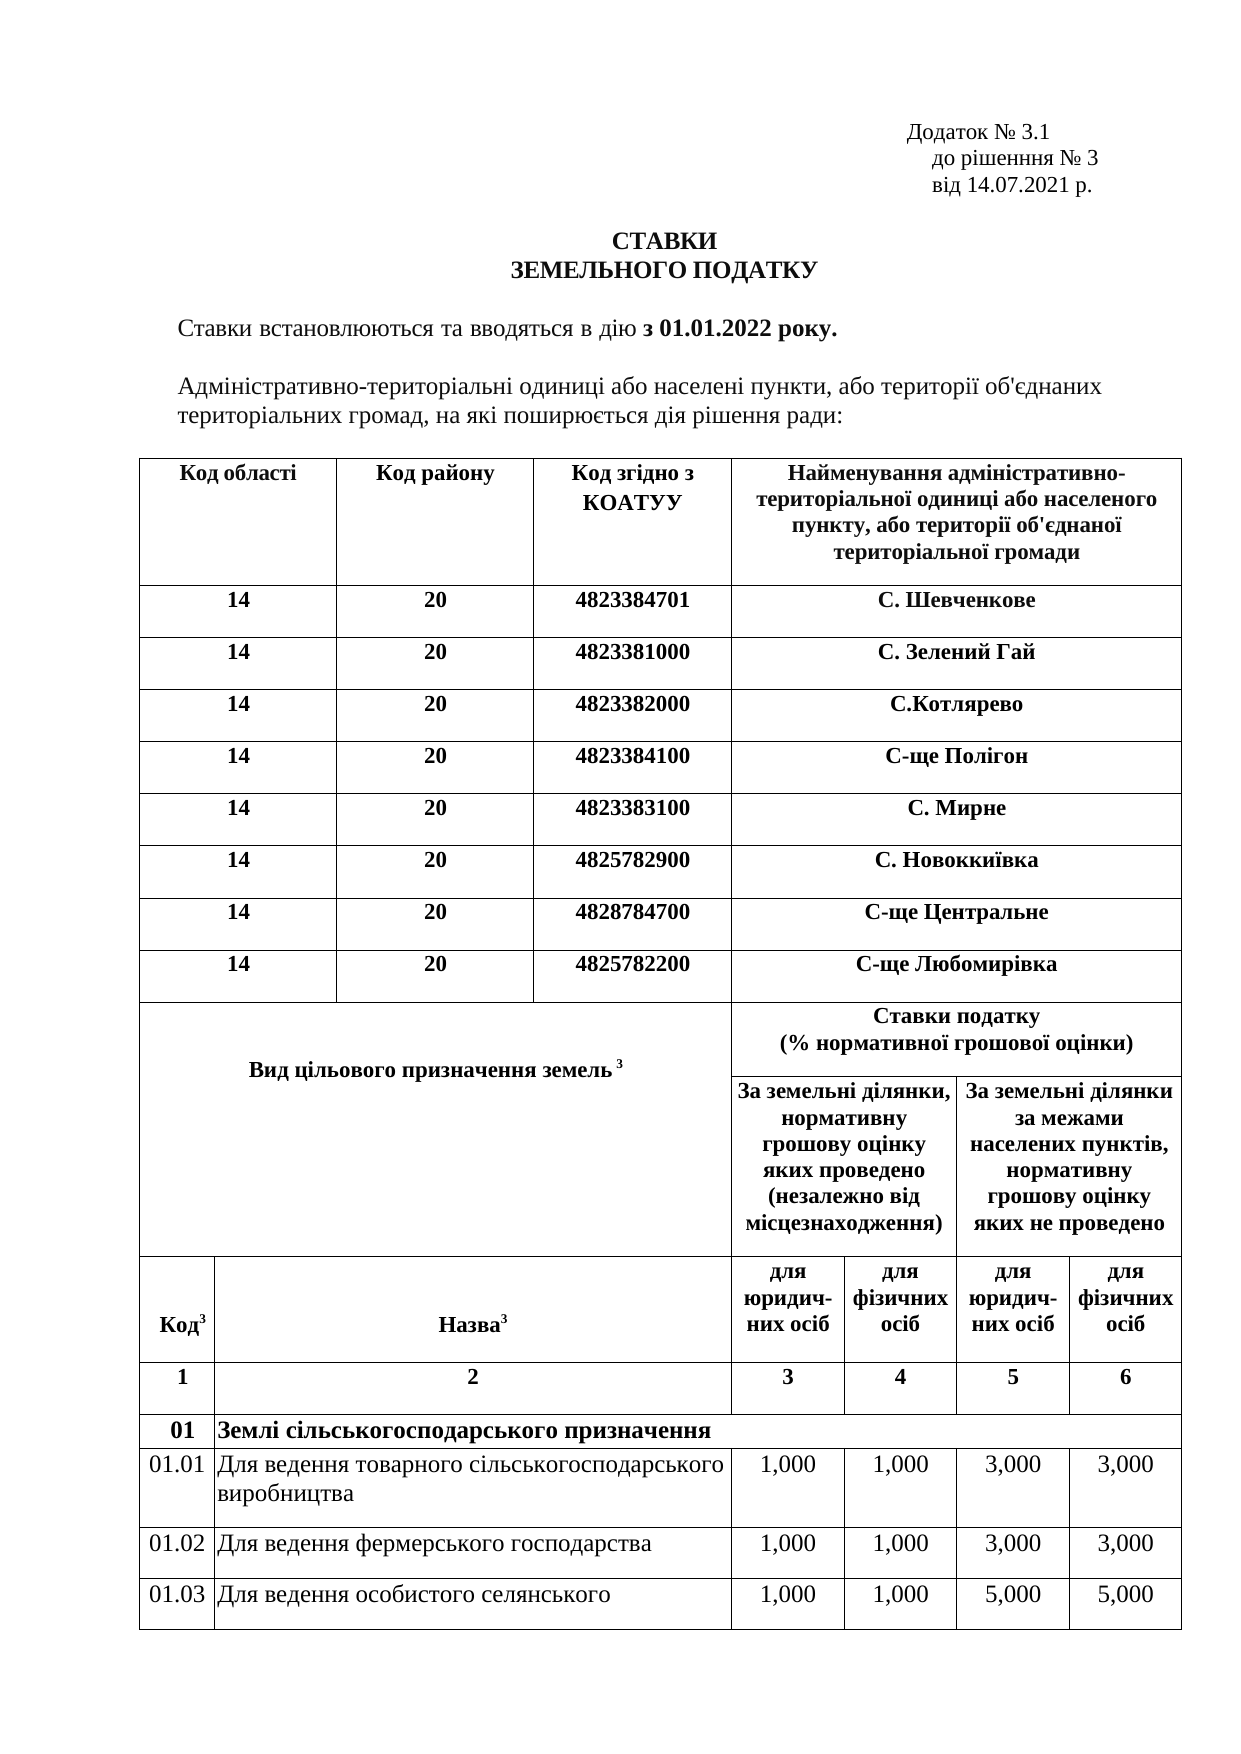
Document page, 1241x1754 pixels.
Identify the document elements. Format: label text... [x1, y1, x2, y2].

table_cell Для ведення фермерського господарства [215, 1528, 731, 1578]
table_cell для фізичних осіб [1070, 1257, 1181, 1362]
table_cell 4825782900 [534, 846, 731, 897]
table_cell 1,000 [845, 1579, 956, 1628]
table_cell 3 [732, 1363, 844, 1414]
table_cell Для ведення товарного сільськогосподарського виробництва [215, 1449, 731, 1527]
table_cell 20 [337, 586, 533, 637]
table_cell 1,000 [732, 1449, 844, 1527]
table_cell Ставки податку (% нормативної грошової оцінки) [732, 1003, 1181, 1076]
table_cell С. Шевченкове [732, 586, 1181, 637]
text Ставки встановлюються та вводяться в дію з 01.01.2022 року. [177, 313, 1152, 342]
table_cell 5 [957, 1363, 1069, 1414]
table_cell 4823381000 [534, 638, 731, 689]
table_cell 20 [337, 690, 533, 741]
table_cell 14 [140, 794, 336, 845]
table_cell 5,000 [1070, 1579, 1181, 1628]
text від 14.07.2021 р. [177, 171, 1152, 197]
table_cell для юридич-них осіб [957, 1257, 1069, 1362]
table_cell Назва3 [215, 1257, 731, 1362]
table_cell С. Новоккиївка [732, 846, 1181, 897]
text СТАВКИ ЗЕМЕЛЬНОГО ПОДАТКУ [177, 226, 1152, 284]
table_cell 1,000 [732, 1579, 844, 1628]
table_cell 1,000 [732, 1528, 844, 1578]
table_cell Землі сільськогосподарського призначення [215, 1415, 1181, 1448]
table_cell 01.02 [140, 1528, 214, 1578]
table_cell 20 [337, 794, 533, 845]
table_cell 3,000 [957, 1449, 1069, 1527]
table_cell 14 [140, 690, 336, 741]
table_cell С. Зелений Гай [732, 638, 1181, 689]
table_cell для юридич-них осіб [732, 1257, 844, 1362]
table_cell 3,000 [957, 1528, 1069, 1578]
text Адміністративно-територіальні одиниці або населені пункти, або території об'єднаних територіальних громад, на які поширюється дія рішення ради: [177, 371, 1152, 428]
table_header Найменування адміністративно-територіальної одиниці або населеного пункту, або території об'єднаної територіальної громади [732, 459, 1181, 585]
table_cell С. Мирне [732, 794, 1181, 845]
table_cell 14 [140, 638, 336, 689]
table_cell 01.03 [140, 1579, 214, 1628]
table_cell 4823384100 [534, 742, 731, 793]
table_cell 3,000 [1070, 1528, 1181, 1578]
table_cell 2 [215, 1363, 731, 1414]
table_cell 1,000 [845, 1449, 956, 1527]
table_cell 6 [1070, 1363, 1181, 1414]
table_cell 01 [140, 1415, 214, 1448]
table_cell 4823382000 [534, 690, 731, 741]
table_cell 20 [337, 951, 533, 1002]
table_cell 14 [140, 586, 336, 637]
text до рішенння № 3 [177, 144, 1152, 171]
table_cell 3,000 [1070, 1449, 1181, 1527]
table_cell 14 [140, 899, 336, 949]
table_cell 4823384701 [534, 586, 731, 637]
table_cell 20 [337, 899, 533, 949]
table_cell 01.01 [140, 1449, 214, 1527]
table_cell 1 [140, 1363, 214, 1414]
table_header Код області [140, 459, 336, 585]
text Додаток № 3.1 [177, 118, 1152, 144]
table_cell За земельні ділянки, нормативну грошову оцінку яких проведено (незалежно від місцезнаходження) [732, 1077, 956, 1256]
table_cell Вид цільового призначення земель 3 [140, 1003, 731, 1256]
table_cell 5,000 [957, 1579, 1069, 1628]
table_cell 1,000 [845, 1528, 956, 1578]
table_cell 4828784700 [534, 899, 731, 949]
table_cell С-ще Центральне [732, 899, 1181, 949]
table_cell 4 [845, 1363, 956, 1414]
table_cell 20 [337, 742, 533, 793]
table_cell 14 [140, 742, 336, 793]
table_cell 4825782200 [534, 951, 731, 1002]
table_cell С.Котлярево [732, 690, 1181, 741]
table_header Код району [337, 459, 533, 585]
table_cell для фізичних осіб [845, 1257, 956, 1362]
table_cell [215, 1579, 731, 1628]
table_header Код згідно з КОАТУУ [534, 459, 731, 585]
table_cell 20 [337, 846, 533, 897]
table_cell 14 [140, 951, 336, 1002]
table_cell 20 [337, 638, 533, 689]
table_cell С-ще Полігон [732, 742, 1181, 793]
table_cell 4823383100 [534, 794, 731, 845]
table_cell С-ще Любомирівка [732, 951, 1181, 1002]
table_cell За земельні ділянки за межами населених пунктів, нормативну грошову оцінку яких не проведено [957, 1077, 1181, 1256]
table_cell Код3 [140, 1257, 214, 1362]
table_cell 14 [140, 846, 336, 897]
